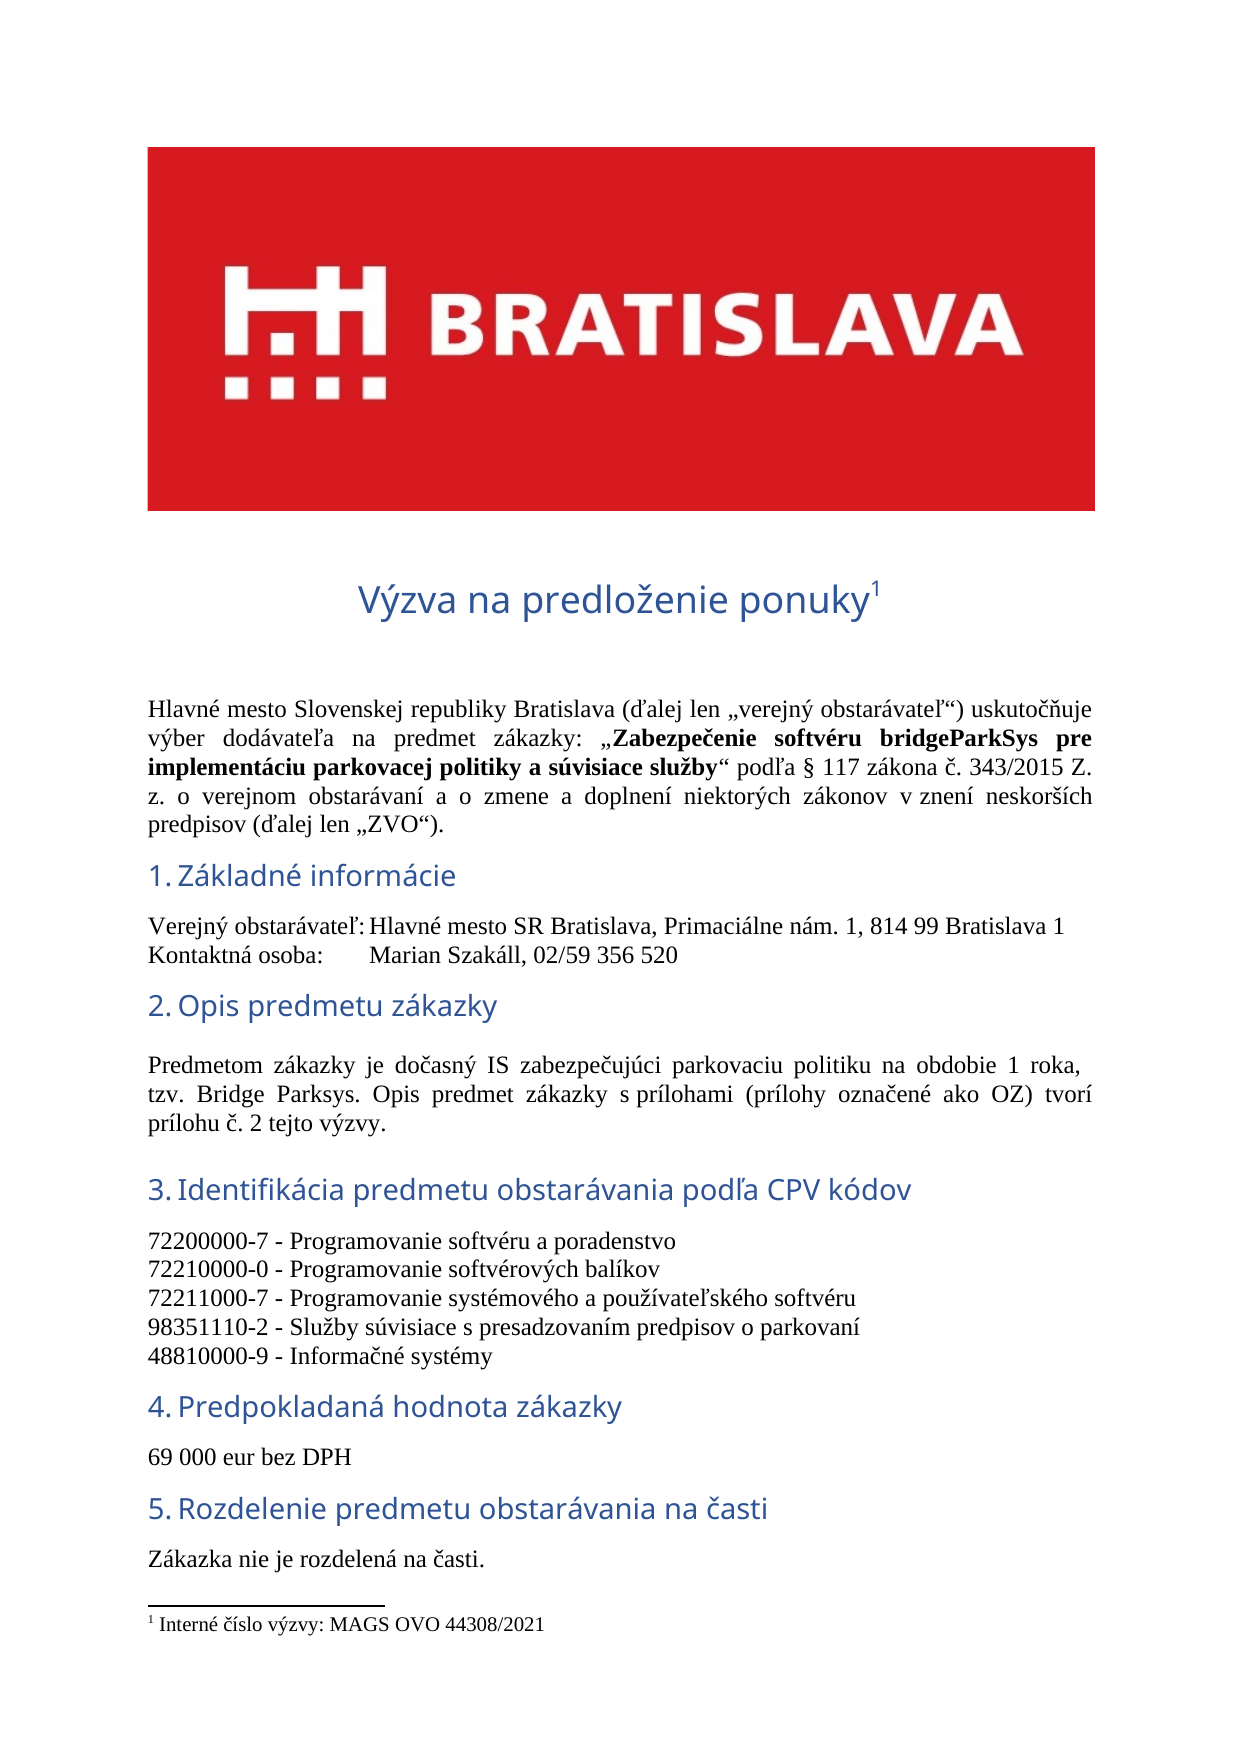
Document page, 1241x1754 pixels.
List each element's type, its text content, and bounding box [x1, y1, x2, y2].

subtitle Predpokladaná hodnota zákazky [148, 1386, 1093, 1426]
text 72211000-7 - Programovanie systémového a používateľského softvéru [148, 1283, 1093, 1312]
subtitle Základné informácie [148, 855, 1093, 895]
text 69 000 eur bez DPH [148, 1442, 1093, 1471]
text 98351110-2 - Služby súvisiace s presadzovaním predpisov o parkovaní [148, 1312, 1093, 1341]
subtitle Výzva na predloženie ponuky [148, 573, 1093, 624]
picture [147, 147, 1095, 511]
subtitle Identifikácia predmetu obstarávania podľa CPV kódov [148, 1169, 1093, 1209]
text Hlavné mesto Slovenskej republiky Bratislava (ďalej len „verejný obstarávateľ“) uskutočňuje výber dodávateľa na predmet zákazky: „Zabezpečenie softvéru bridgeParkSys pre implementáciu parkovacej politiky a súvisiace služby“ podľa § 117 zákona č. 343/2015 Z. z. o verejnom obstarávaní a o zmene a doplnení niektorých zákonov v znení neskorších predpisov (ďalej len „ZVO“). [148, 694, 1093, 838]
subtitle Rozdelenie predmetu obstarávania na časti [148, 1488, 1093, 1528]
text 72200000-7 - Programovanie softvéru a poradenstvo [148, 1226, 1093, 1254]
text Verejný obstarávateľ: Hlavné mesto SR Bratislava, Primaciálne nám. 1, 814 99 Bratislava 1 [148, 911, 1093, 940]
subtitle Opis predmetu zákazky [148, 986, 1093, 1025]
text 48810000-9 - Informačné systémy [148, 1341, 1093, 1369]
text Predmetom zákazky je dočasný IS zabezpečujúci parkovaciu politiku na obdobie 1 roka, tzv. Bridge Parksys. Opis predmet zákazky s prílohami (prílohy označené ako OZ) tvorí prílohu č. 2 tejto výzvy. [148, 1050, 1093, 1136]
text Kontaktná osoba: Marian Szakáll, 02/59 356 520 [148, 940, 1093, 969]
text Zákazka nie je rozdelená na časti. [148, 1544, 1093, 1573]
text 72210000-0 - Programovanie softvérových balíkov [148, 1254, 1093, 1283]
